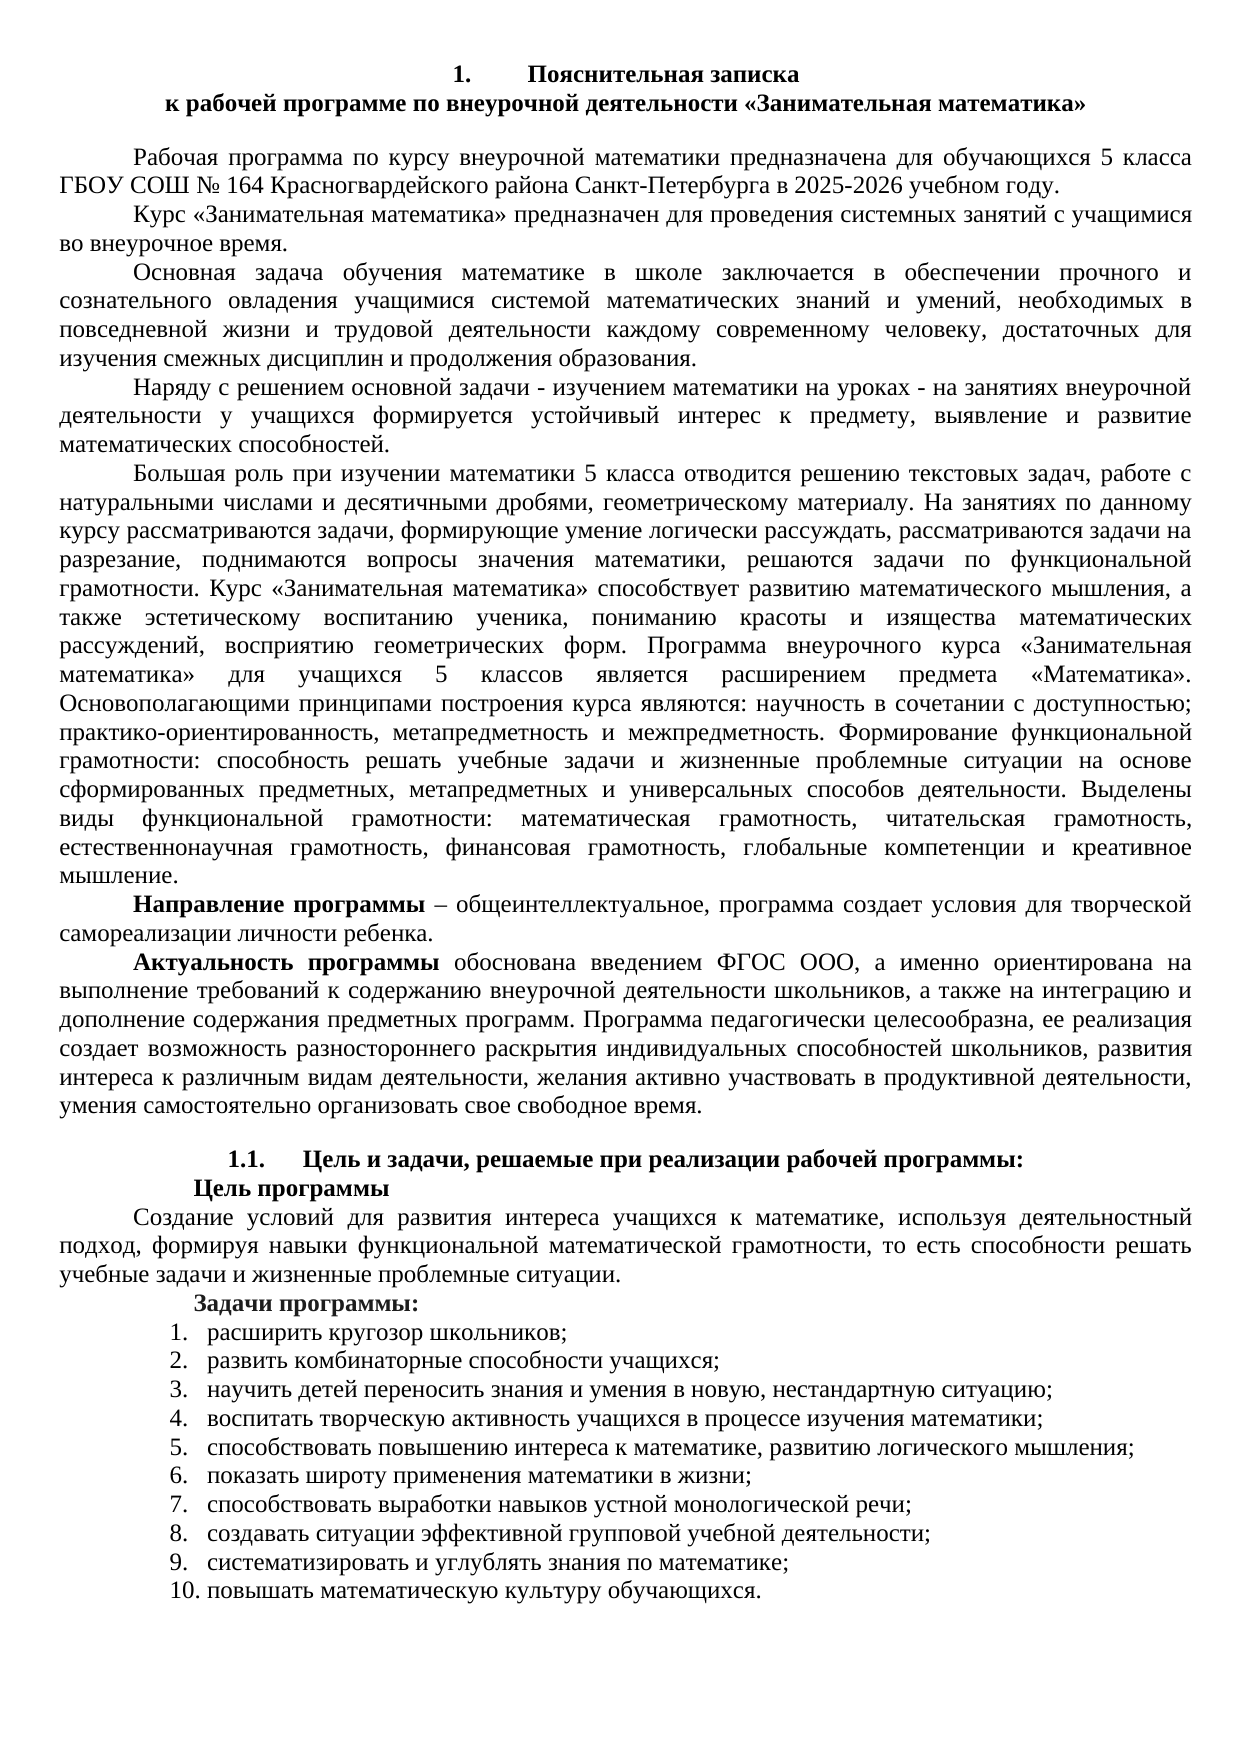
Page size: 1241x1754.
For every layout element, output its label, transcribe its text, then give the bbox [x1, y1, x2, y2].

text Актуальность программы обоснована введением ФГОС ООО, а именно ориентирована на выполнение требований к содержанию внеурочной деятельности школьников, а также на интеграцию и дополнение содержания предметных программ. Программа педагогически целесообразна, ее реализация создает возможность разностороннего раскрытия индивидуальных способностей школьников, развития интереса к различным видам деятельности, желания активно участвовать в продуктивной деятельности, умения самостоятельно организовать свое свободное время. [59, 947, 1193, 1119]
list научить детей переносить знания и умения в новую, нестандартную ситуацию; [169, 1374, 1193, 1403]
text Рабочая программа по курсу внеурочной математики предназначена для обучающихся 5 класса ГБОУ СОШ № 164 Красногвардейского района Санкт-Петербурга в 2025-2026 учебном году. [59, 142, 1193, 199]
text Наряду с решением основной задачи - изучением математики на уроках - на занятиях внеурочной деятельности у учащихся формируется устойчивый интерес к предмету, выявление и развитие математических способностей. [59, 372, 1193, 458]
list воспитать творческую активность учащихся в процессе изучения математики; [169, 1403, 1193, 1432]
list расширить кругозор школьников; [169, 1317, 1193, 1345]
list Цель и задачи, решаемые при реализации рабочей программы: [59, 1144, 1193, 1173]
list систематизировать и углублять знания по математике; [169, 1547, 1193, 1575]
list способствовать выработки навыков устной монологической речи; [169, 1489, 1193, 1518]
list Пояснительная записка [59, 59, 1193, 88]
text к рабочей программе по внеурочной деятельности «Занимательная математика» [59, 88, 1193, 117]
list показать широту применения математики в жизни; [169, 1460, 1193, 1489]
list развить комбинаторные способности учащихся; [169, 1345, 1193, 1374]
text Основная задача обучения математике в школе заключается в обеспечении прочного и сознательного овладения учащимися системой математических знаний и умений, необходимых в повседневной жизни и трудовой деятельности каждому современному человеку, достаточных для изучения смежных дисциплин и продолжения образования. [59, 257, 1193, 372]
text Создание условий для развития интереса учащихся к математике, используя деятельностный подход, формируя навыки функциональной математической грамотности, то есть способности решать учебные задачи и жизненные проблемные ситуации. [59, 1202, 1193, 1288]
list способствовать повышению интереса к математике, развитию логического мышления; [169, 1432, 1193, 1460]
list создавать ситуации эффективной групповой учебной деятельности; [169, 1518, 1193, 1547]
text Курс «Занимательная математика» предназначен для проведения системных занятий с учащимися во внеурочное время. [59, 199, 1193, 257]
list повышать математическую культуру обучающихся. [169, 1575, 1193, 1604]
text Большая роль при изучении математики 5 класса отводится решению текстовых задач, работе с натуральными числами и десятичными дробями, геометрическому материалу. На занятиях по данному курсу рассматриваются задачи, формирующие умение логически рассуждать, рассматриваются задачи на разрезание, поднимаются вопросы значения математики, решаются задачи по функциональной грамотности. Курс «Занимательная математика» способствует развитию математического мышления, а также эстетическому воспитанию ученика, пониманию красоты и изящества математических рассуждений, восприятию геометрических форм. Программа внеурочного курса «Занимательная математика» для учащихся 5 классов является расширением предмета «Математика». Основополагающими принципами построения курса являются: научность в сочетании с доступностью; практико-ориентированность, метапредметность и межпредметность. Формирование функциональной грамотности: способность решать учебные задачи и жизненные проблемные ситуации на основе сформированных предметных, метапредметных и универсальных способов деятельности. Выделены виды функциональной грамотности: математическая грамотность, читательская грамотность, естественнонаучная грамотность, финансовая грамотность, глобальные компетенции и креативное мышление. [59, 458, 1193, 889]
text Направление программы – общеинтеллектуальное, программа создает условия для творческой самореализации личности ребенка. [59, 889, 1193, 947]
text Задачи программы: [119, 1288, 1193, 1317]
text Цель программы [119, 1173, 1193, 1202]
